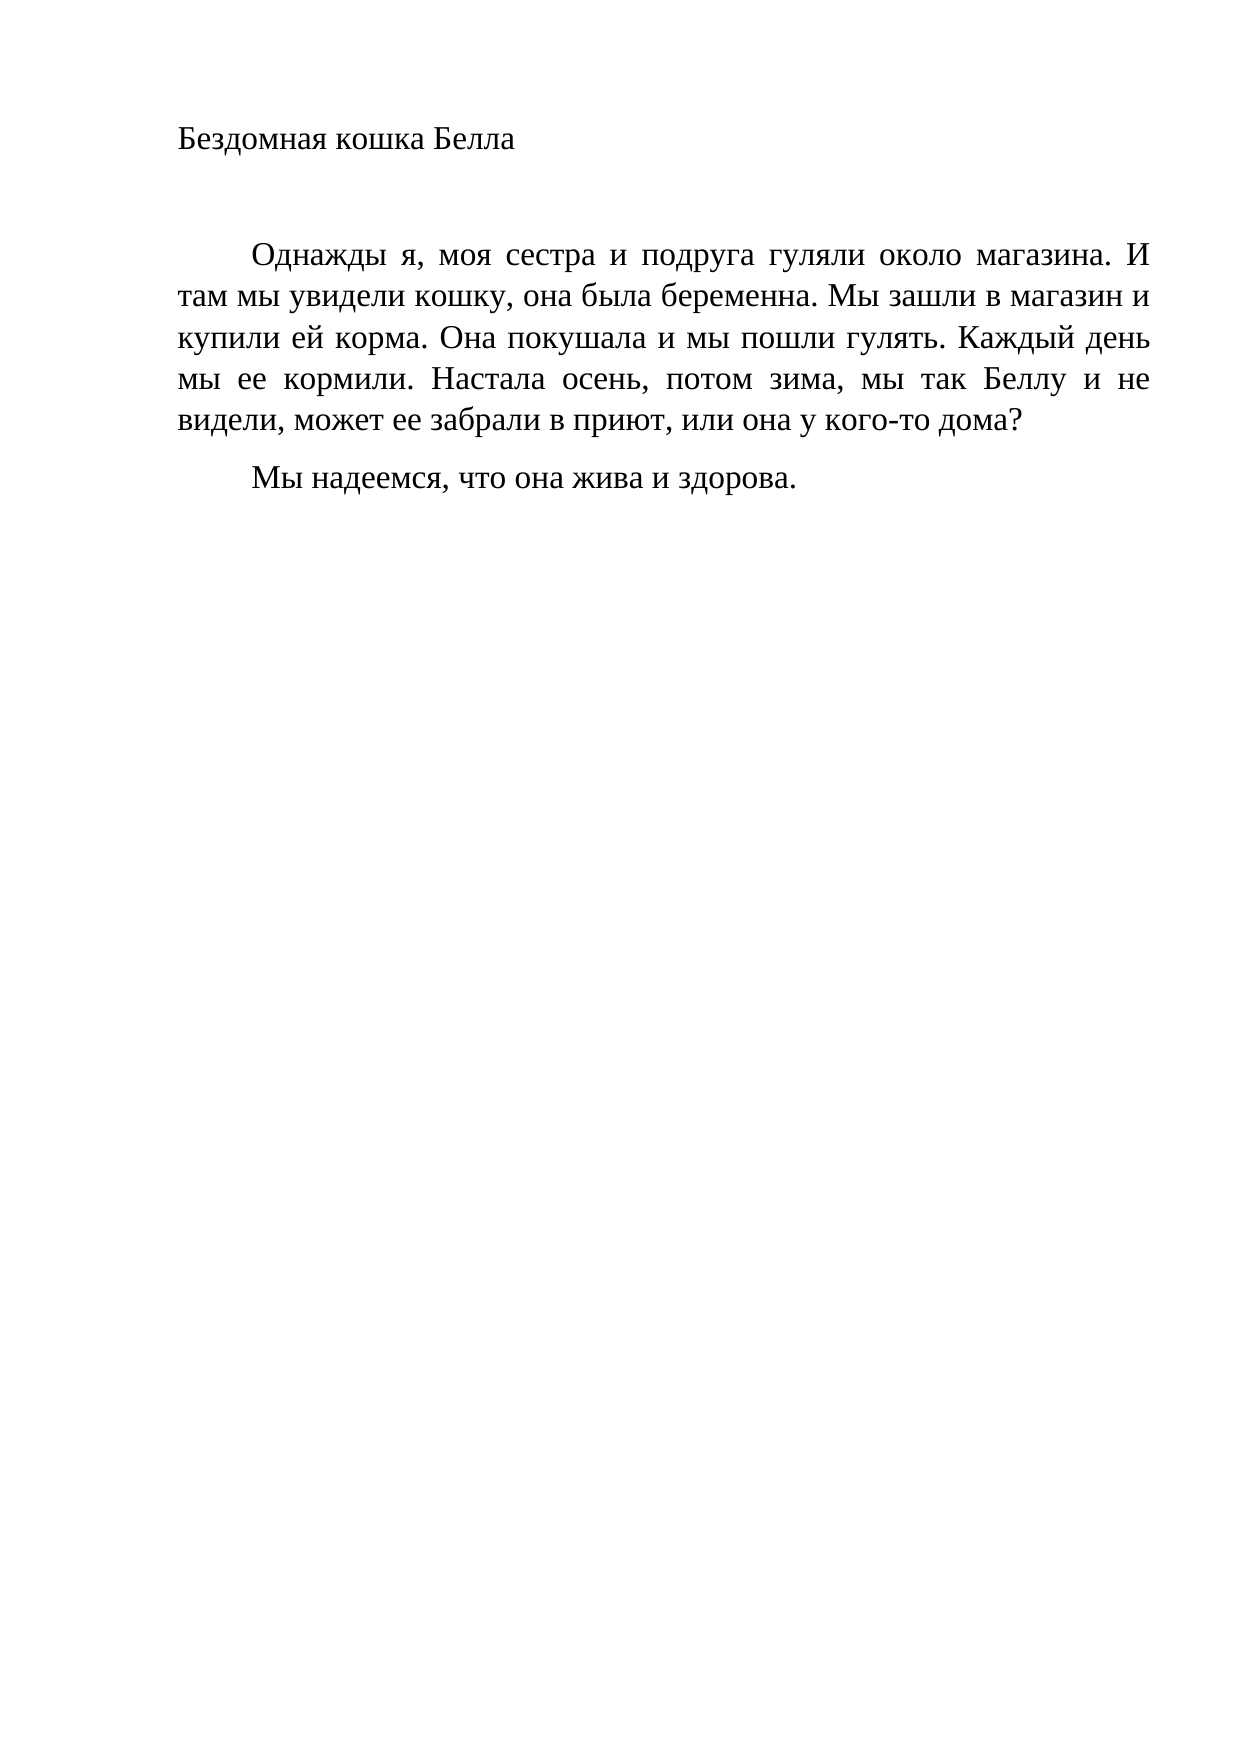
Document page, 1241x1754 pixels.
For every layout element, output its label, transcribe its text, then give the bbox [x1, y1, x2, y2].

text Мы надеемся, что она жива и здорова. [177, 458, 1152, 496]
text Бездомная кошка Белла [177, 118, 1152, 156]
text Однажды я, моя сестра и подруга гуляли около магазина. И там мы увидели кошку, она была беременна. Мы зашли в магазин и купили ей корма. Она покушала и мы пошли гулять. Каждый день мы ее кормили. Настала осень, потом зима, мы так Беллу и не видели, может ее забрали в приют, или она у кого-то дома? [177, 234, 1152, 438]
